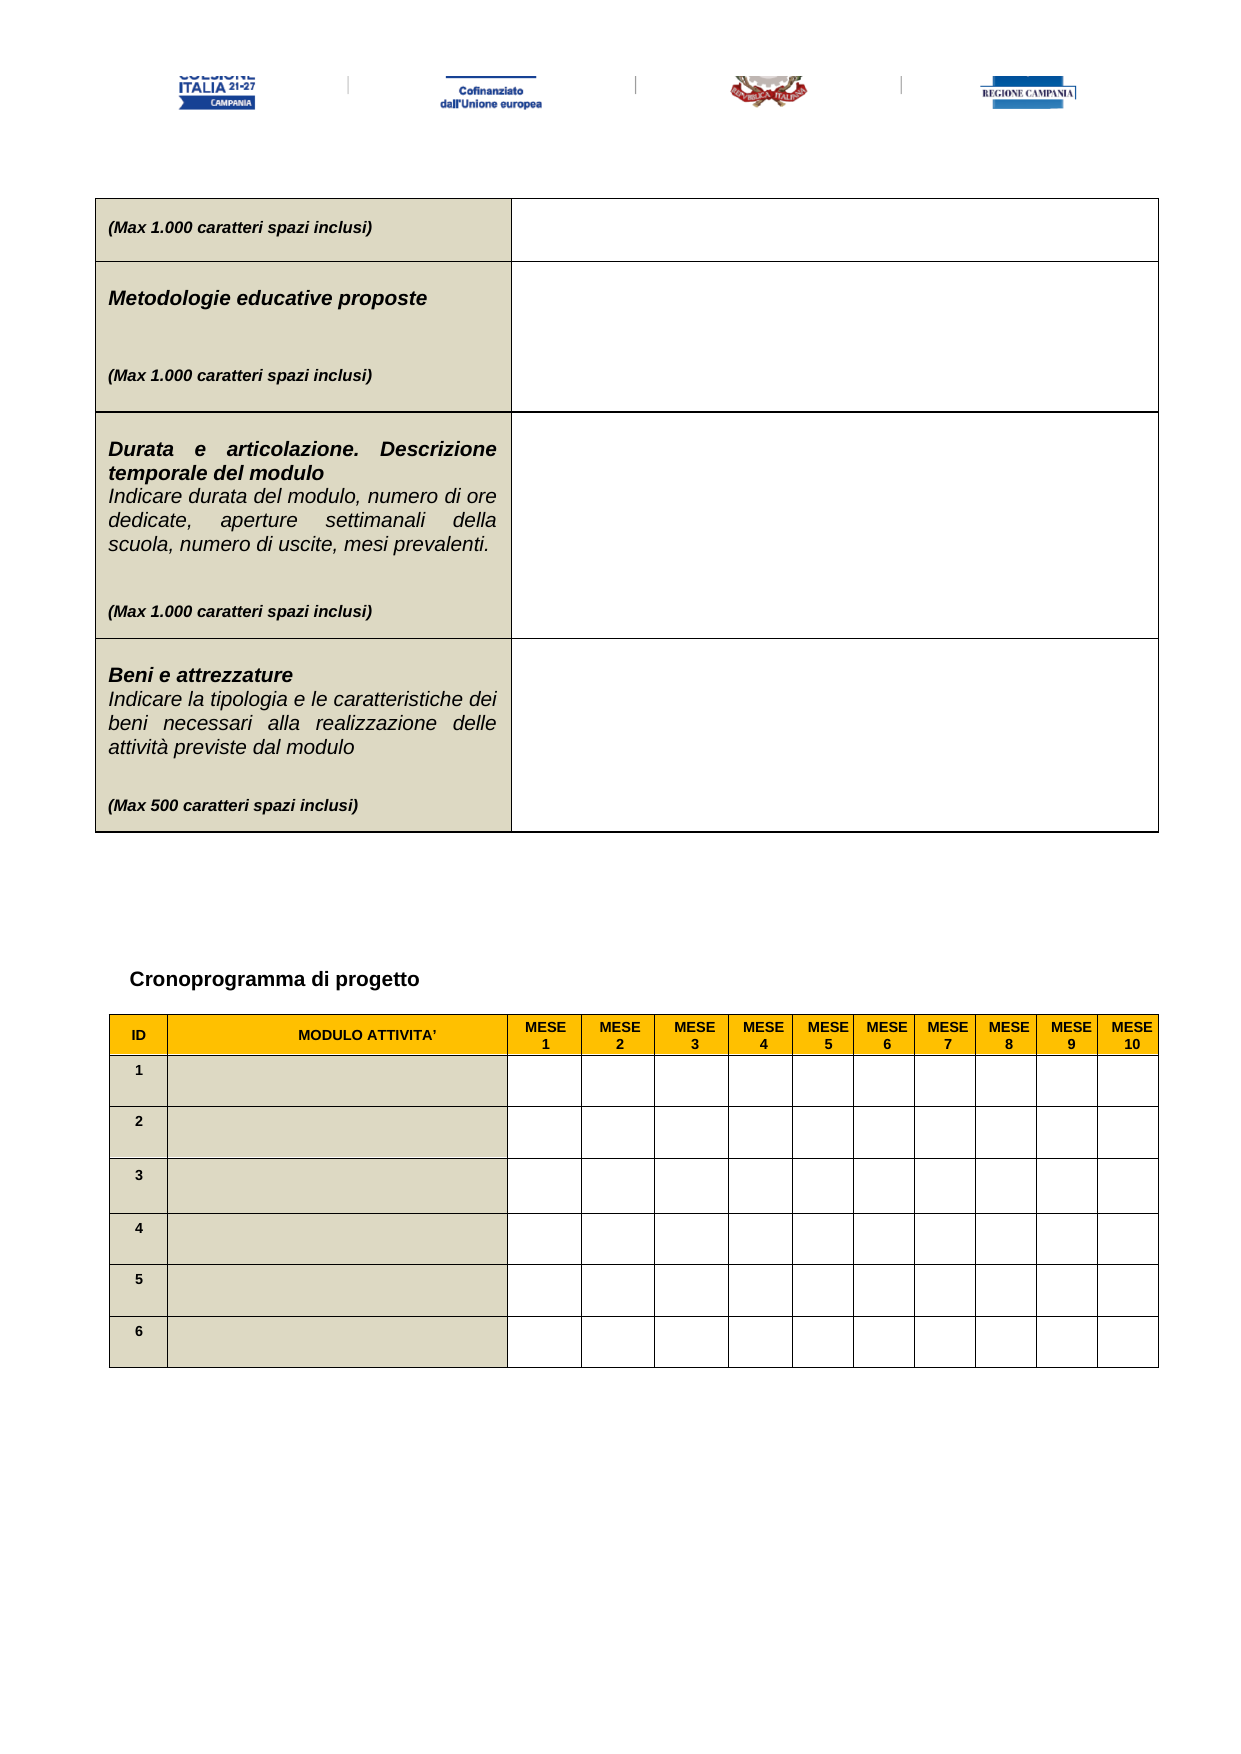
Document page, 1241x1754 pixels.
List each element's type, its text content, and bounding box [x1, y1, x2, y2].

table_cell [655, 1317, 728, 1367]
table_cell [168, 1056, 507, 1106]
table_cell [729, 1265, 792, 1316]
table_cell [976, 1317, 1036, 1367]
table_cell [582, 1159, 654, 1213]
table_cell [729, 1159, 792, 1213]
table_cell [582, 1265, 654, 1316]
table_cell 4 [110, 1214, 167, 1264]
table_cell [915, 1107, 975, 1157]
table_cell [508, 1159, 581, 1213]
table_cell [729, 1056, 792, 1106]
table_cell [854, 1317, 914, 1367]
table_cell [1037, 1107, 1097, 1157]
table_cell [1098, 1159, 1158, 1213]
table_header MESE 3 [655, 1015, 728, 1054]
table_cell Beni e attrezzature Indicare la tipologia e le caratteristiche dei beni necessari alla realizzazione delle attività previste dal modulo (Max 500 caratteri spazi inclusi) [96, 639, 511, 831]
table_cell [168, 1107, 507, 1157]
table_cell [915, 1214, 975, 1264]
table_cell [512, 262, 1158, 411]
table_header MESE 1 [508, 1015, 581, 1054]
table_cell [915, 1265, 975, 1316]
table_cell [168, 1317, 507, 1367]
table_cell [976, 1265, 1036, 1316]
table_cell [582, 1214, 654, 1264]
table_cell [508, 1107, 581, 1157]
table_cell [1098, 1107, 1158, 1157]
table_header MODULO ATTIVITA’ [168, 1015, 507, 1054]
table_cell [582, 1317, 654, 1367]
table_cell [1098, 1056, 1158, 1106]
table_header MESE 6 [854, 1015, 914, 1054]
table_cell [1037, 1317, 1097, 1367]
table_header MESE 7 [915, 1015, 975, 1054]
table_cell [508, 1317, 581, 1367]
table_cell [512, 413, 1158, 638]
table_cell [915, 1317, 975, 1367]
table_cell [1098, 1214, 1158, 1264]
table_cell [168, 1265, 507, 1316]
table_cell [582, 1056, 654, 1106]
table_cell [976, 1107, 1036, 1157]
table_cell Metodologie educative proposte (Max 1.000 caratteri spazi inclusi) [96, 262, 511, 411]
table_cell [582, 1107, 654, 1157]
table_cell [915, 1056, 975, 1106]
table_cell [854, 1214, 914, 1264]
table_cell [655, 1107, 728, 1157]
table_cell [1098, 1317, 1158, 1367]
subtitle Cronoprogramma di progetto [118, 967, 1171, 991]
table_cell [854, 1159, 914, 1213]
table_cell [793, 1214, 853, 1264]
table_cell [854, 1107, 914, 1157]
table_cell [976, 1159, 1036, 1213]
table_cell [508, 1265, 581, 1316]
table_cell 6 [110, 1317, 167, 1367]
table_header MESE 2 [582, 1015, 654, 1054]
table_cell [793, 1317, 853, 1367]
table_cell [1037, 1159, 1097, 1213]
table_cell [729, 1317, 792, 1367]
table_cell [655, 1265, 728, 1316]
table_cell 1 [110, 1056, 167, 1106]
table_cell [168, 1214, 507, 1264]
table_cell [729, 1107, 792, 1157]
table_cell [729, 1214, 792, 1264]
table_cell [854, 1265, 914, 1316]
table_cell 3 [110, 1159, 167, 1213]
table_header MESE 9 [1037, 1015, 1097, 1054]
table_cell [1098, 1265, 1158, 1316]
table_cell [508, 1056, 581, 1106]
table_cell [655, 1214, 728, 1264]
table_cell [655, 1056, 728, 1106]
table_cell [1037, 1214, 1097, 1264]
table_cell [793, 1056, 853, 1106]
table_cell [915, 1159, 975, 1213]
table_header MESE 8 [976, 1015, 1036, 1054]
table_cell [793, 1107, 853, 1157]
picture [131, 76, 1136, 144]
table_cell 5 [110, 1265, 167, 1316]
table_header MESE 10 [1098, 1015, 1158, 1054]
table_header ID [110, 1015, 167, 1054]
table_cell [976, 1214, 1036, 1264]
table_cell [793, 1159, 853, 1213]
table_cell [1037, 1265, 1097, 1316]
table_header MESE 4 [729, 1015, 792, 1054]
table_header MESE 5 [793, 1015, 853, 1054]
table_cell [512, 639, 1158, 831]
table_cell Durata e articolazione. Descrizione temporale del modulo Indicare durata del modulo, numero di ore dedicate, aperture settimanali della scuola, numero di uscite, mesi prevalenti. (Max 1.000 caratteri spazi inclusi) [96, 413, 511, 638]
table_cell [508, 1214, 581, 1264]
table_cell [168, 1159, 507, 1213]
table_cell [793, 1265, 853, 1316]
table_cell [655, 1159, 728, 1213]
table_cell [1037, 1056, 1097, 1106]
table_cell [512, 199, 1158, 261]
table_cell [854, 1056, 914, 1106]
table_cell [976, 1056, 1036, 1106]
table_cell 2 [110, 1107, 167, 1157]
